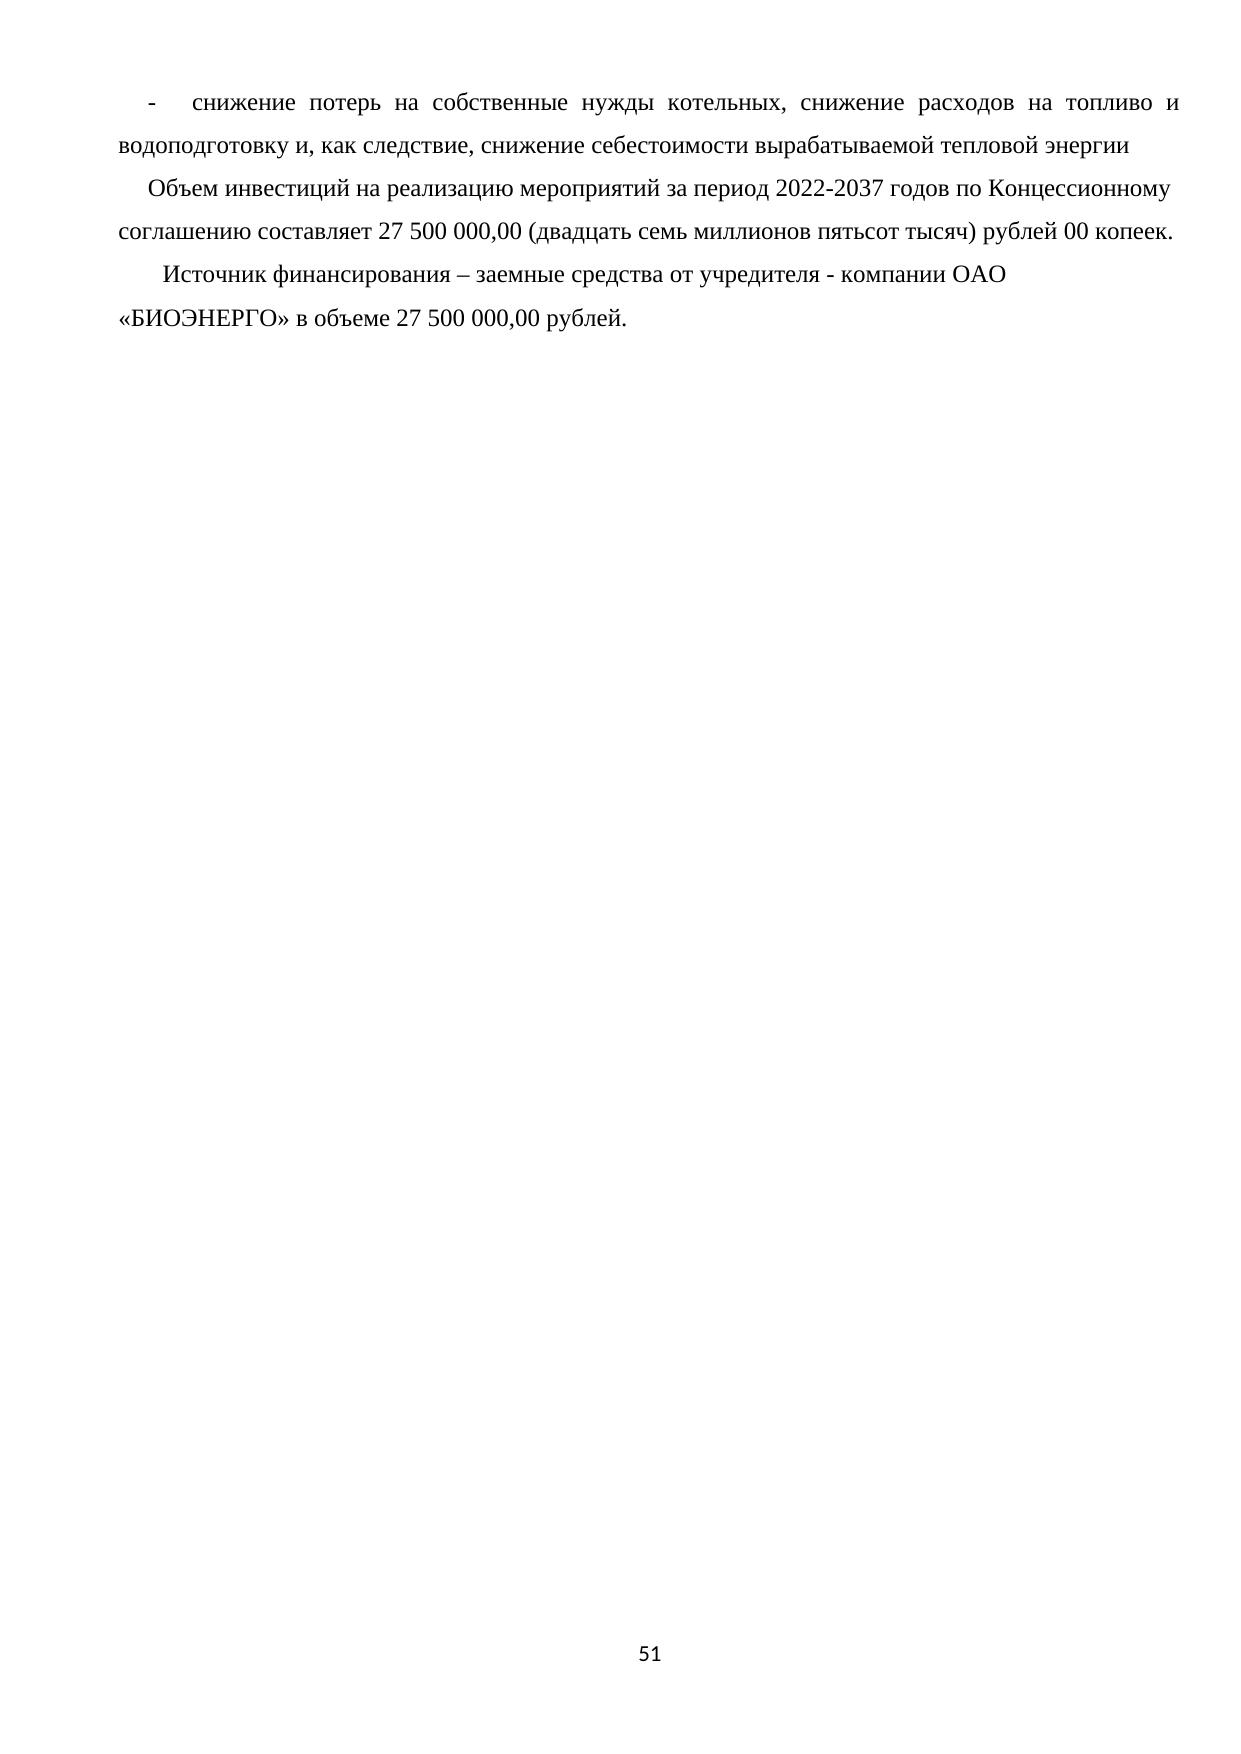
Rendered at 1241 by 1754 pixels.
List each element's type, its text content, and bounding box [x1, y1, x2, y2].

text Источник финансирования – заемные средства от учредителя - компании ОАО [118, 259, 1181, 288]
list снижение потерь на собственные нужды котельных, снижение расходов на топливо и водоподготовку и, как следствие, снижение себестоимости вырабатываемой тепловой энергии [118, 87, 1181, 159]
text Объем инвестиций на реализацию мероприятий за период 2022-2037 годов по Концессионному соглашению составляет 27 500 000,00 (двадцать семь миллионов пятьсот тысяч) рублей 00 копеек. [118, 173, 1181, 245]
text «БИОЭНЕРГО» в объеме 27 500 000,00 рублей. [118, 303, 1181, 331]
